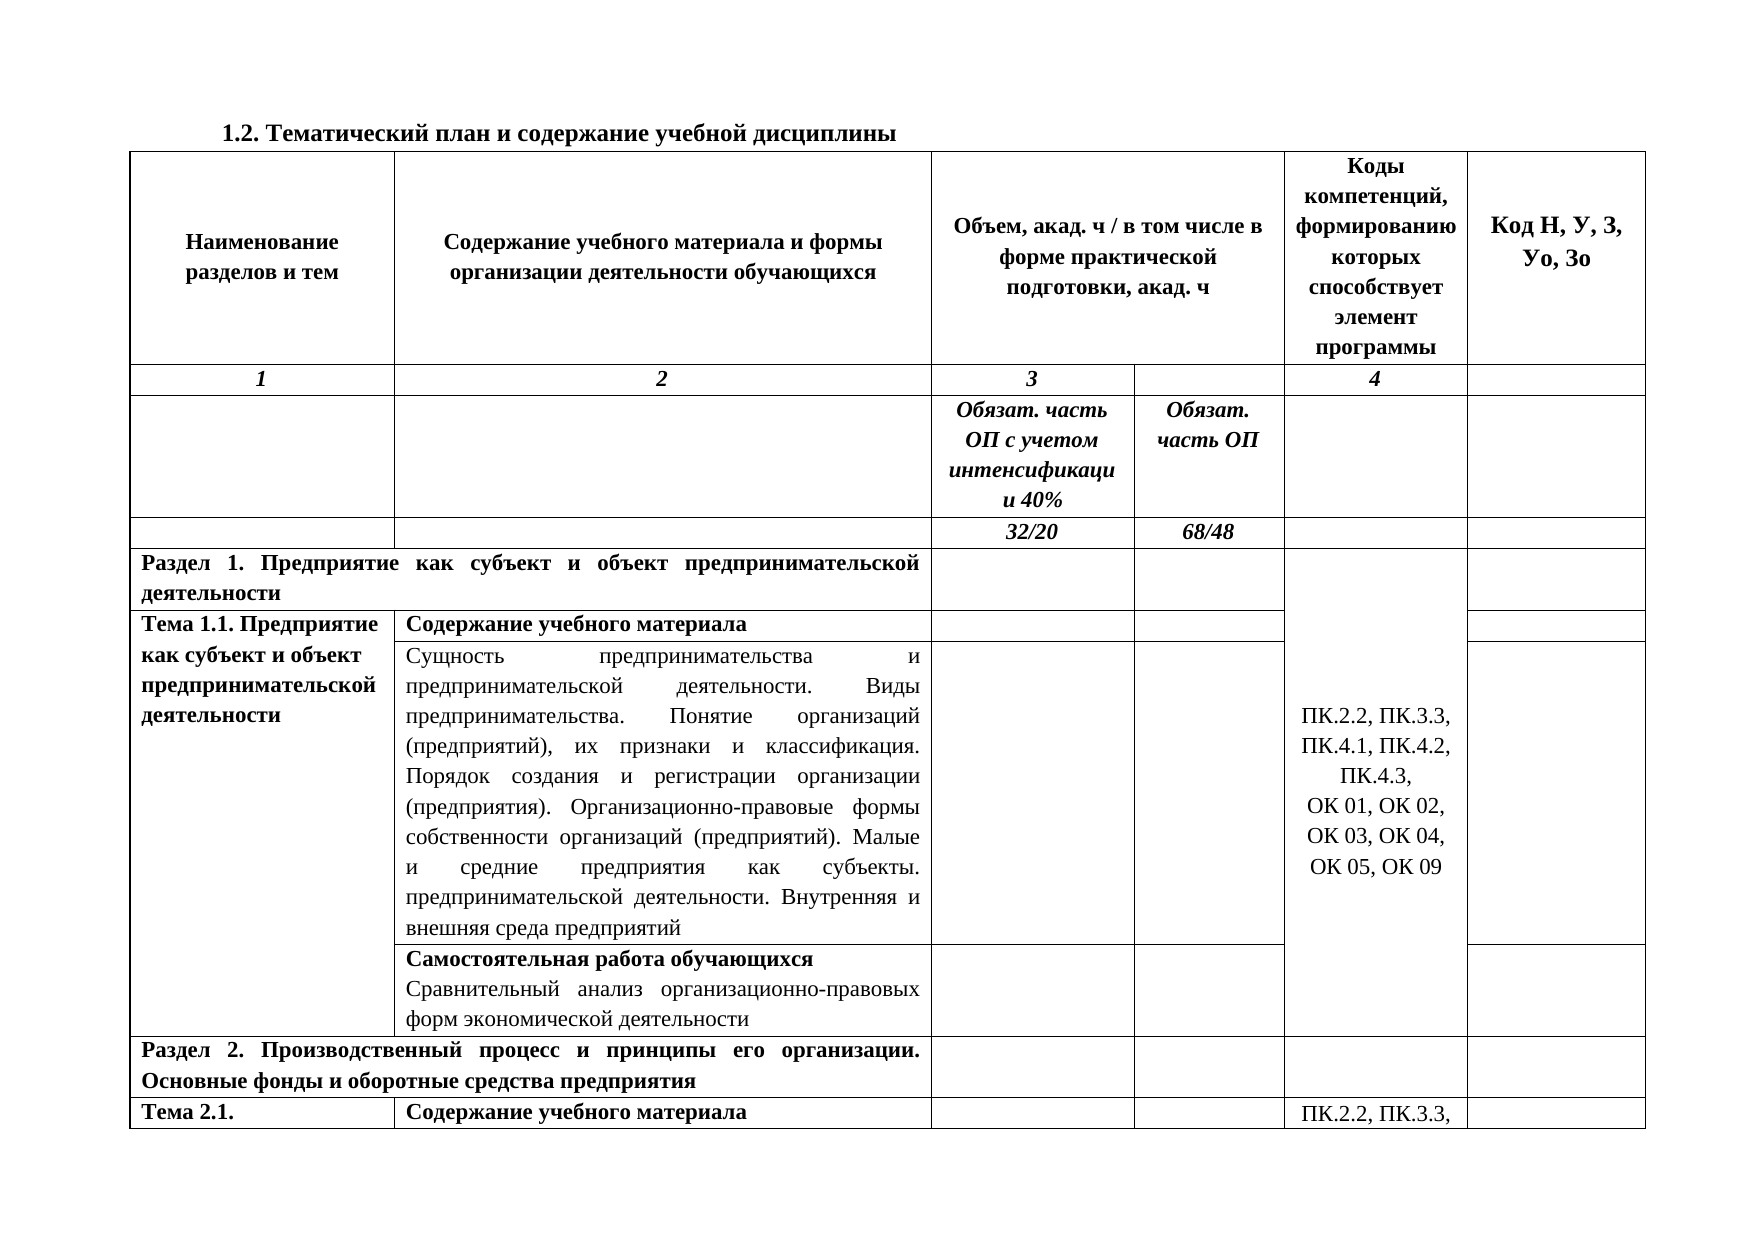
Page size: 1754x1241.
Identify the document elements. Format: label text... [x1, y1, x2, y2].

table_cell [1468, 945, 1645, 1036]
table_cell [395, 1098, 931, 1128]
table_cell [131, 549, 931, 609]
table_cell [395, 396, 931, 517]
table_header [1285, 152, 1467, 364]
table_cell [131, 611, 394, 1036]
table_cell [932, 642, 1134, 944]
list Тематический план и содержание учебной дисциплины [222, 118, 1665, 147]
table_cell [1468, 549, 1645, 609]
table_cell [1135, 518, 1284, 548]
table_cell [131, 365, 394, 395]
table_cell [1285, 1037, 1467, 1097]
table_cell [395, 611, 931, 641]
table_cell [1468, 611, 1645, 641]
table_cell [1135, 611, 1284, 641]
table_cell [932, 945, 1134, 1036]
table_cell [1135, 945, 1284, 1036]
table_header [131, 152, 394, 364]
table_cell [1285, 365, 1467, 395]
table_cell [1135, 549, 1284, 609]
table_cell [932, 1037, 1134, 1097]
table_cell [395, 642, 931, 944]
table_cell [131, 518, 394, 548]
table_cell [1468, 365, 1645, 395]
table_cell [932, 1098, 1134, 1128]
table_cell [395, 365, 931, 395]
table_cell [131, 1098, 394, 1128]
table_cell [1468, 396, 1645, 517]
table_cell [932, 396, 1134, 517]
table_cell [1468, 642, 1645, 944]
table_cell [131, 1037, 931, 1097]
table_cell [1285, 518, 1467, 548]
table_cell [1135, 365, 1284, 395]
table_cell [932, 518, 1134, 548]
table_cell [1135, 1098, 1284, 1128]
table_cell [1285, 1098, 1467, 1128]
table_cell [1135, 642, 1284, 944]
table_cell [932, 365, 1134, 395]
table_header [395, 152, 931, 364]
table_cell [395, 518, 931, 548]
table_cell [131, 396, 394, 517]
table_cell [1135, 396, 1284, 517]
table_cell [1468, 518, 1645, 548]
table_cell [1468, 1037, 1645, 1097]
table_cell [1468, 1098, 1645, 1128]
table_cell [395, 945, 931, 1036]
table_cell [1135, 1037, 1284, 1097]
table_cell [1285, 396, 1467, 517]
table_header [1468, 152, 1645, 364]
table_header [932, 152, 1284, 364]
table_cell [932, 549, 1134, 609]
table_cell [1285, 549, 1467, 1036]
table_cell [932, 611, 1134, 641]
